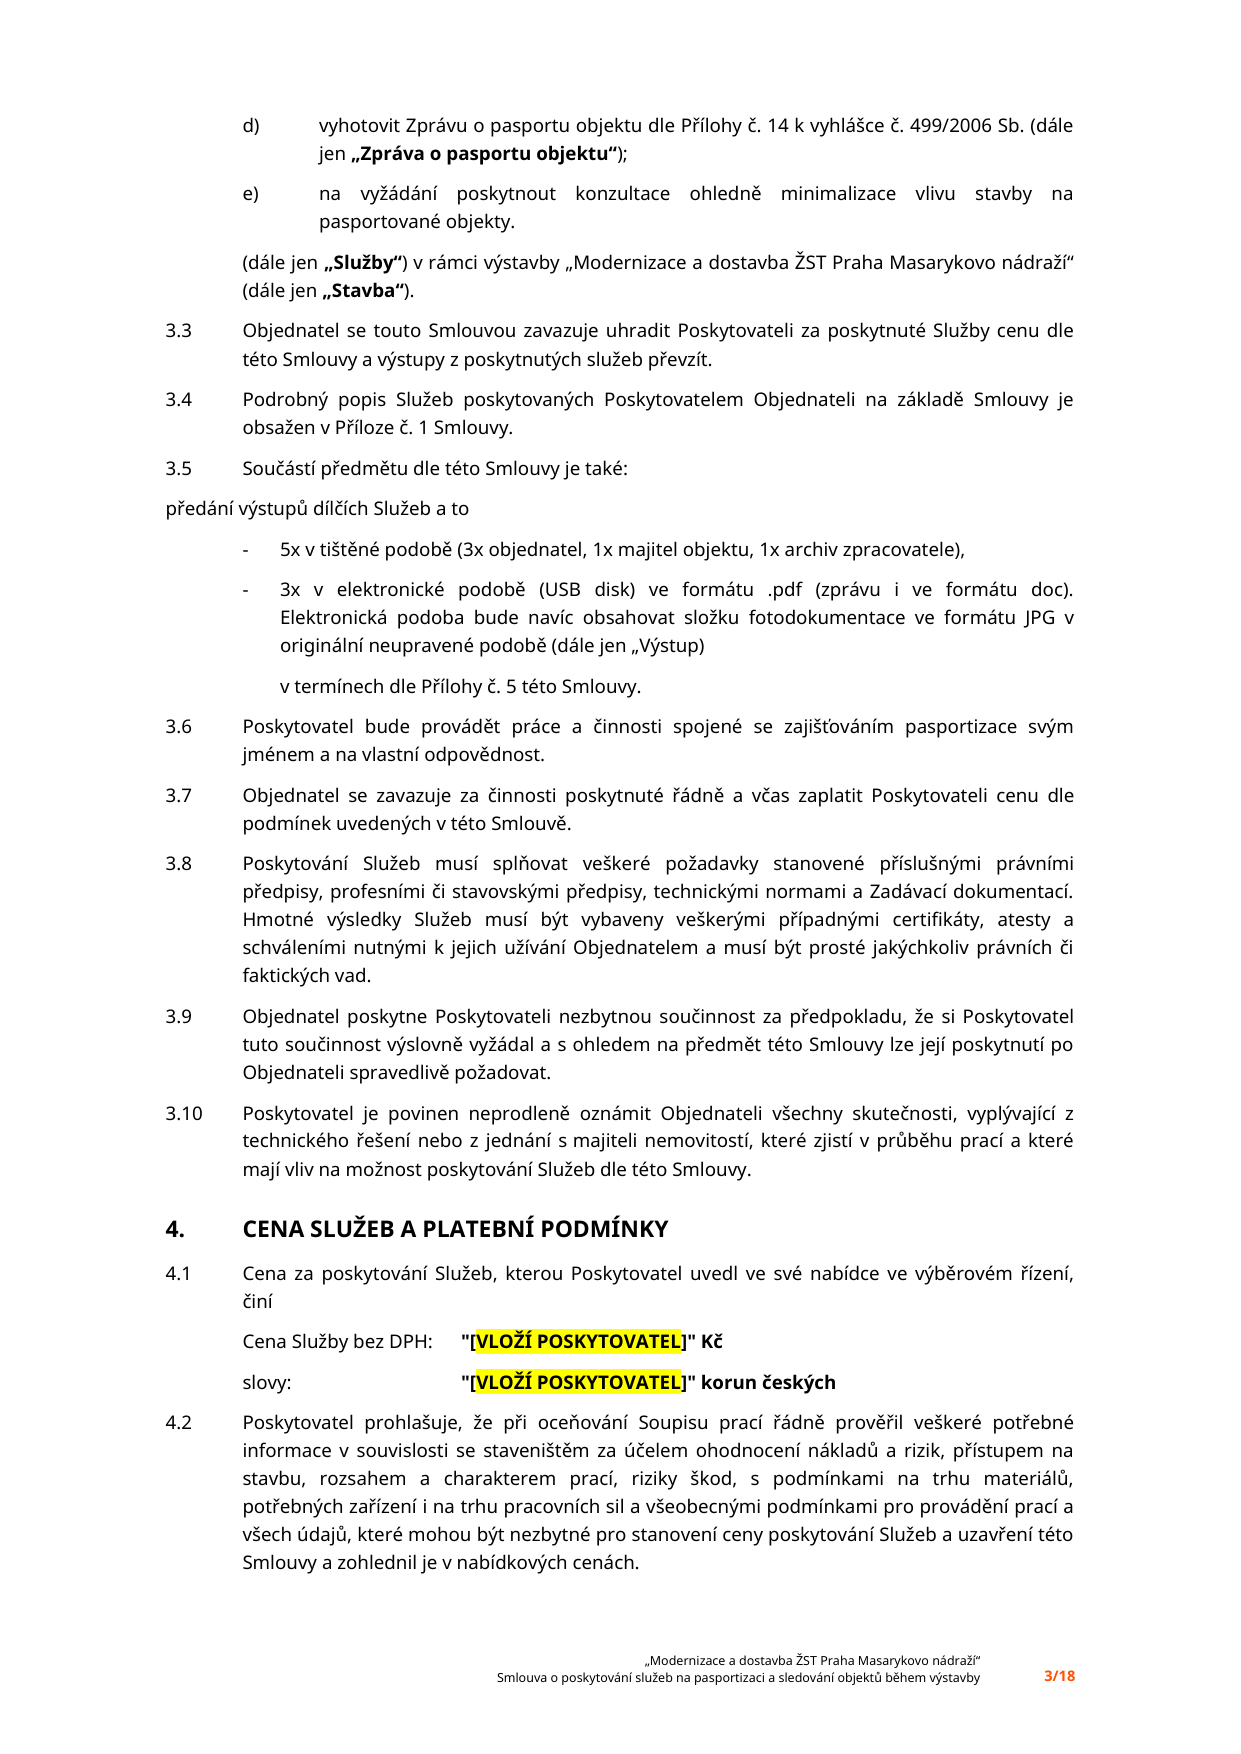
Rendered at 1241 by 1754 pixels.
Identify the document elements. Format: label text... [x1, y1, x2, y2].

text Objednatel poskytne Poskytovateli nezbytnou součinnost za předpokladu, že si Poskytovatel tuto součinnost výslovně vyžádal a s ohledem na předmět této Smlouvy lze její poskytnutí po Objednateli spravedlivě požadovat. [165, 1003, 1075, 1085]
text Podrobný popis Služeb poskytovaných Poskytovatelem Objednateli na základě Smlouvy je obsažen v Příloze č. 1 Smlouvy. [165, 386, 1075, 440]
text Poskytovatel je povinen neprodleně oznámit Objednateli všechny skutečnosti, vyplývající z technického řešení nebo z jednání s majiteli nemovitostí, které zjistí v průběhu prací a které mají vliv na možnost poskytování Služeb dle této Smlouvy. [165, 1100, 1075, 1181]
text CENA Služeb a platební podmínky [165, 1213, 1075, 1244]
text Součástí předmětu dle této Smlouvy je také: [165, 455, 1075, 480]
list v termínech dle Přílohy č. 5 této Smlouvy. [280, 673, 1075, 698]
text Objednatel se zavazuje za činnosti poskytnuté řádně a včas zaplatit Poskytovateli cenu dle podmínek uvedených v této Smlouvě. [165, 782, 1075, 836]
text Poskytovatel bude provádět práce a činnosti spojené se zajišťováním pasportizace svým jménem a na vlastní odpovědnost. [165, 713, 1075, 767]
list vyhotovit Zprávu o pasportu objektu dle Přílohy č. 14 k vyhlášce č. 499/2006 Sb. (dále jen „Zpráva o pasportu objektu“); [242, 112, 1075, 166]
list 5x v tištěné podobě (3x objednatel, 1x majitel objektu, 1x archiv zpracovatele), [242, 536, 1075, 561]
list slovy: "[VLOŽÍ POSKYTOVATEL]" korun českých [681, 1369, 1075, 1394]
list slovy: "[VLOŽÍ POSKYTOVATEL]" korun českých [242, 1369, 476, 1394]
text Poskytovatel prohlašuje, že při oceňování Soupisu prací řádně prověřil veškeré potřebné informace v souvislosti se staveništěm za účelem ohodnocení nákladů a rizik, přístupem na stavbu, rozsahem a charakterem prací, riziky škod, s podmínkami na trhu materiálů, potřebných zařízení i na trhu pracovních sil a všeobecnými podmínkami pro provádění prací a všech údajů, které mohou být nezbytné pro stanovení ceny poskytování Služeb a uzavření této Smlouvy a zohlednil je v nabídkových cenách. [165, 1409, 1075, 1575]
list na vyžádání poskytnout konzultace ohledně minimalizace vlivu stavby na pasportované objekty. [242, 181, 1075, 234]
text Objednatel se touto Smlouvou zavazuje uhradit Poskytovateli za poskytnuté Služby cenu dle této Smlouvy a výstupy z poskytnutých služeb převzít. [165, 318, 1075, 371]
text Poskytování Služeb musí splňovat veškeré požadavky stanovené příslušnými právními předpisy, profesními či stavovskými předpisy, technickými normami a Zadávací dokumentací. Hmotné výsledky Služeb musí být vybaveny veškerými případnými certifikáty, atesty a schváleními nutnými k jejich užívání Objednatelem a musí být prosté jakýchkoliv právních či faktických vad. [165, 851, 1075, 988]
list Cena Služby bez DPH: "[VLOŽÍ POSKYTOVATEL]" Kč [242, 1328, 1075, 1354]
list 3x v elektronické podobě (USB disk) ve formátu .pdf (zprávu i ve formátu doc). Elektronická podoba bude navíc obsahovat složku fotodokumentace ve formátu JPG v originální neupravené podobě (dále jen „Výstup) [242, 576, 1075, 658]
list předání výstupů dílčích Služeb a to [165, 495, 1075, 521]
list (dále jen „Služby“) v rámci výstavby „Modernizace a dostavba ŽST Praha Masarykovo nádraží“ (dále jen „Stavba“). [242, 249, 1075, 303]
text Cena za poskytování Služeb, kterou Poskytovatel uvedl ve své nabídce ve výběrovém řízení, činí [165, 1260, 1075, 1313]
